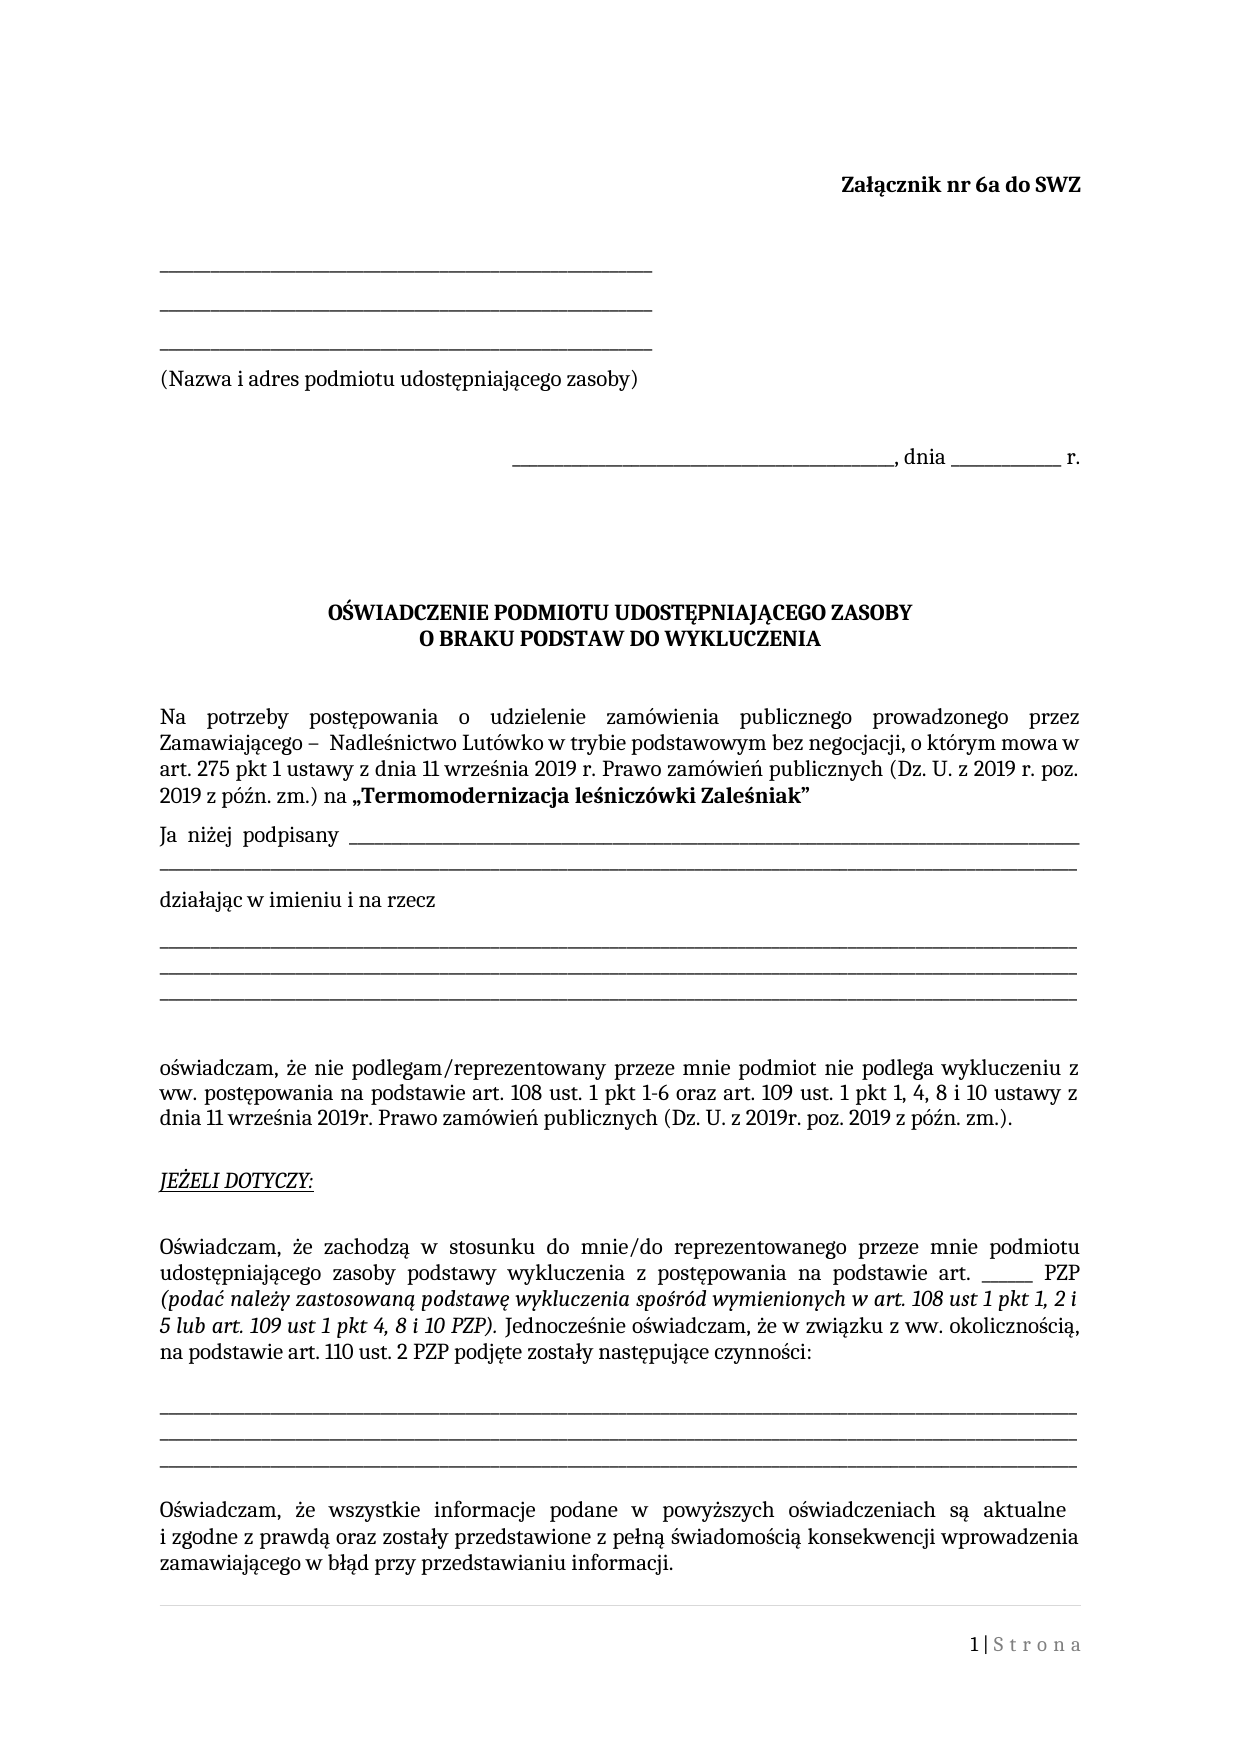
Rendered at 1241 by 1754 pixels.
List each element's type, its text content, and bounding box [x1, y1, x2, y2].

text Załącznik nr 6a do SWZ [159, 172, 1081, 198]
text ____________________________________________________________________________________________________________________________________________________________________________________________________________________________________________________________________________________________________________________________________ [159, 925, 1081, 1004]
text oświadczam, że nie podlegam/reprezentowany przeze mnie podmiot nie podlega wykluczeniu z ww. postępowania na podstawie art. 108 ust. 1 pkt 1-6 oraz art. 109 ust. 1 pkt 1, 4, 8 i 10 ustawy z dnia 11 września 2019r. Prawo zamówień publicznych (Dz. U. z 2019r. poz. 2019 z późn. zm.). [159, 1056, 1081, 1131]
text działając w imieniu i na rzecz [159, 887, 1081, 913]
text Ja niżej podpisany ______________________________________________________________________________________ ____________________________________________________________________________________________________________ [159, 821, 1081, 874]
text __________________________________________________________ [159, 327, 1081, 354]
text Oświadczam, że wszystkie informacje podane w powyższych oświadczeniach są aktualne i zgodne z prawdą oraz zostały przedstawione z pełną świadomością konsekwencji wprowadzenia zamawiającego w błąd przy przedstawianiu informacji. [159, 1497, 1081, 1576]
text __________________________________________________________ [159, 250, 1081, 276]
text (Nazwa i adres podmiotu udostępniającego zasoby) [159, 366, 1081, 393]
text ____________________________________________________________________________________________________________________________________________________________________________________________________________________________________________________________________________________________________________________________________ [159, 1392, 1081, 1471]
text _____________________________________________, dnia _____________ r. [159, 444, 1081, 470]
text __________________________________________________________ [159, 288, 1081, 315]
text Na potrzeby postępowania o udzielenie zamówienia publicznego prowadzonego przez Zamawiającego – Nadleśnictwo Lutówko w trybie podstawowym bez negocjacji, o którym mowa w art. 275 pkt 1 ustawy z dnia 11 września 2019 r. Prawo zamówień publicznych (Dz. U. z 2019 r. poz. 2019 z późn. zm.) na „Termomodernizacja leśniczówki Zaleśniak” [159, 703, 1081, 809]
text OŚWIADCZENIE PODMIOTU UDOSTĘPNIAJĄCEGO ZASOBY O BRAKU PODSTAW DO WYKLUCZENIA [159, 599, 1081, 652]
text JEŻELI DOTYCZY: [159, 1168, 1081, 1195]
text Oświadczam, że zachodzą w stosunku do mnie/do reprezentowanego przeze mnie podmiotu udostępniającego zasoby podstawy wykluczenia z postępowania na podstawie art. ______ PZP (podać należy zastosowaną podstawę wykluczenia spośród wymienionych w art. 108 ust 1 pkt 1, 2 i 5 lub art. 109 ust 1 pkt 4, 8 i 10 PZP). Jednocześnie oświadczam, że w związku z ww. okolicznością, na podstawie art. 110 ust. 2 PZP podjęte zostały następujące czynności: [159, 1233, 1081, 1365]
